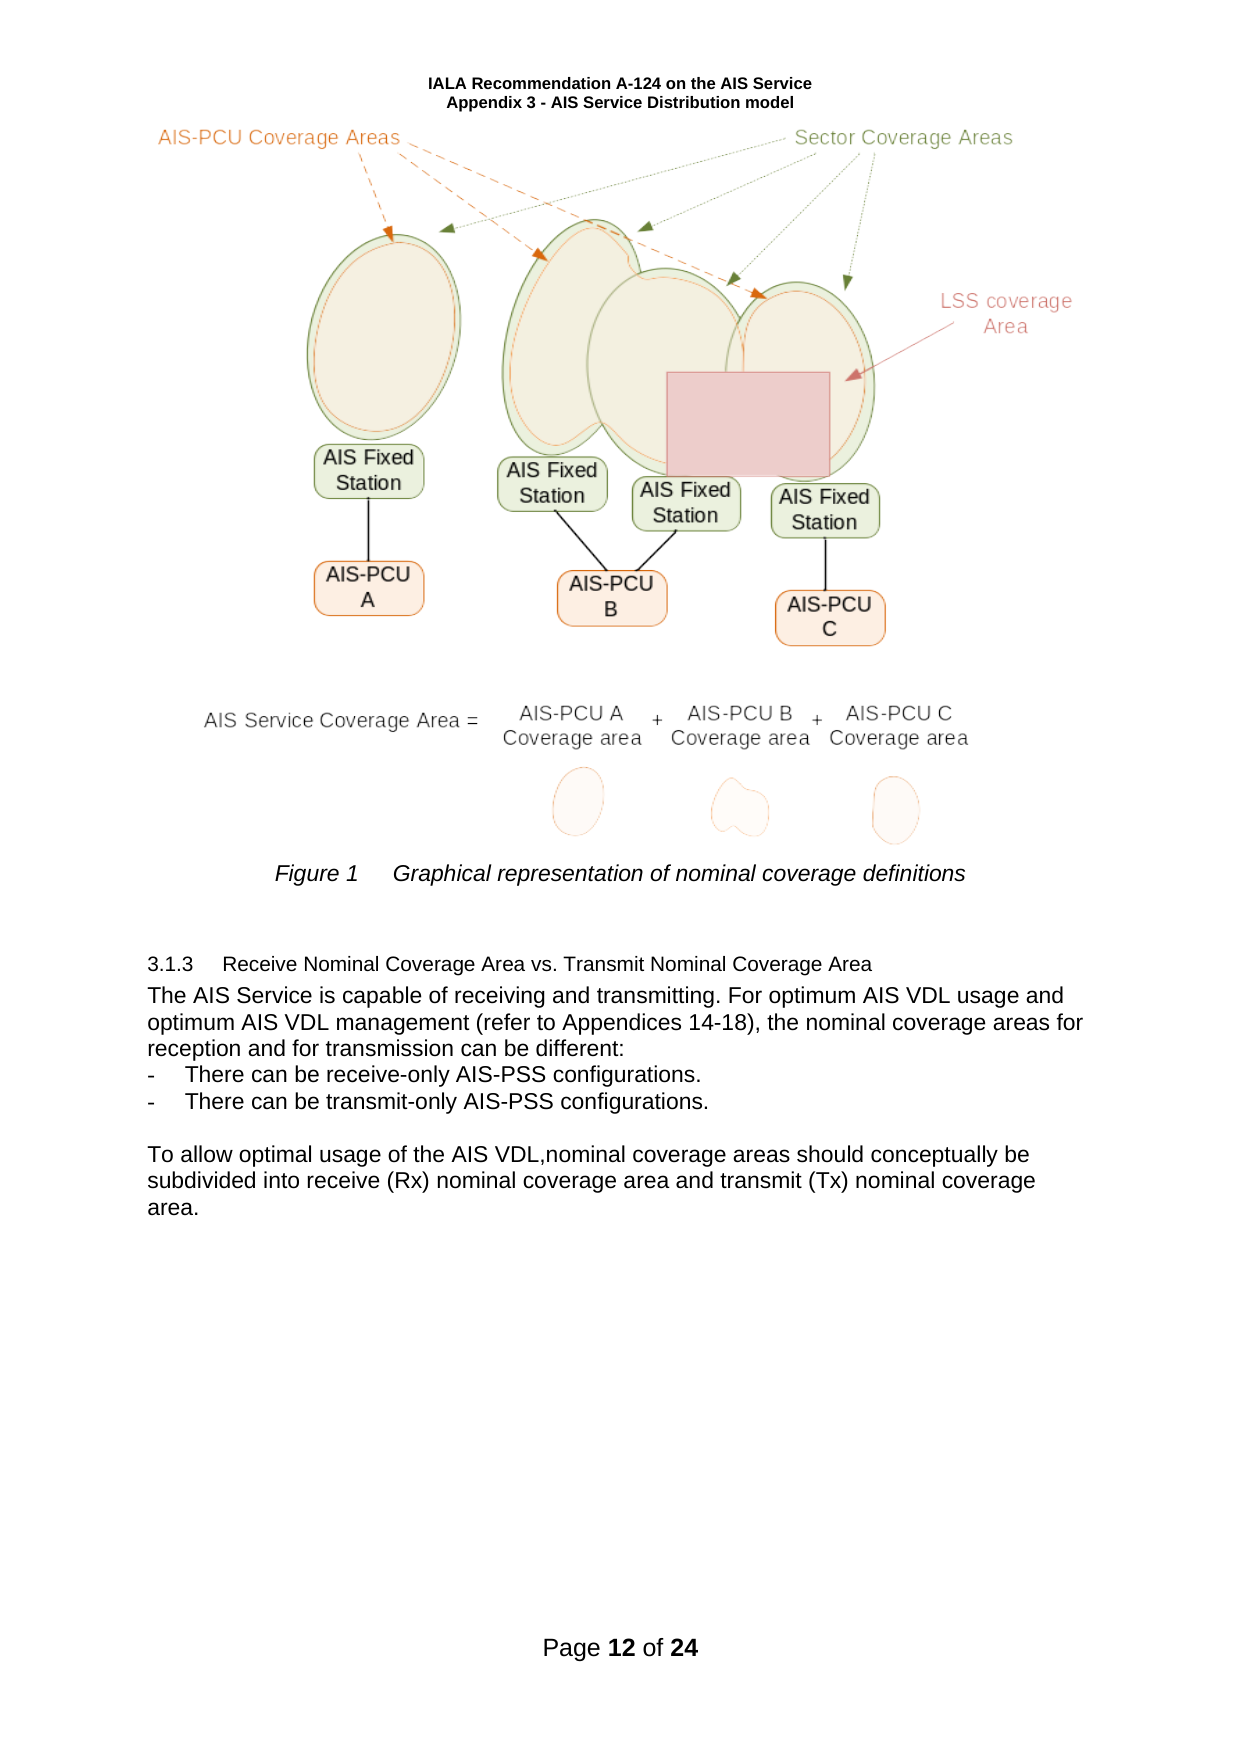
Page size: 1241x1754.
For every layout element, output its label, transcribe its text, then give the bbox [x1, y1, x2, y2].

text Graphical representation of nominal coverage definitions [147, 859, 1093, 886]
list There can be transmit-only AIS-PSS configurations. [147, 1088, 1093, 1114]
subtitle Receive Nominal Coverage Area vs. Transmit Nominal Coverage Area [147, 952, 1093, 976]
list There can be receive-only AIS-PSS configurations. [147, 1061, 1093, 1088]
text The AIS Service is capable of receiving and transmitting. For optimum AIS VDL usage and optimum AIS VDL management (refer to Appendices 14-18), the nominal coverage areas for reception and for transmission can be different: [147, 982, 1093, 1061]
text To allow optimal usage of the AIS VDL,nominal coverage areas should conceptually be subdivided into receive (Rx) nominal coverage area and transmit (Tx) nominal coverage area. [147, 1141, 1093, 1220]
